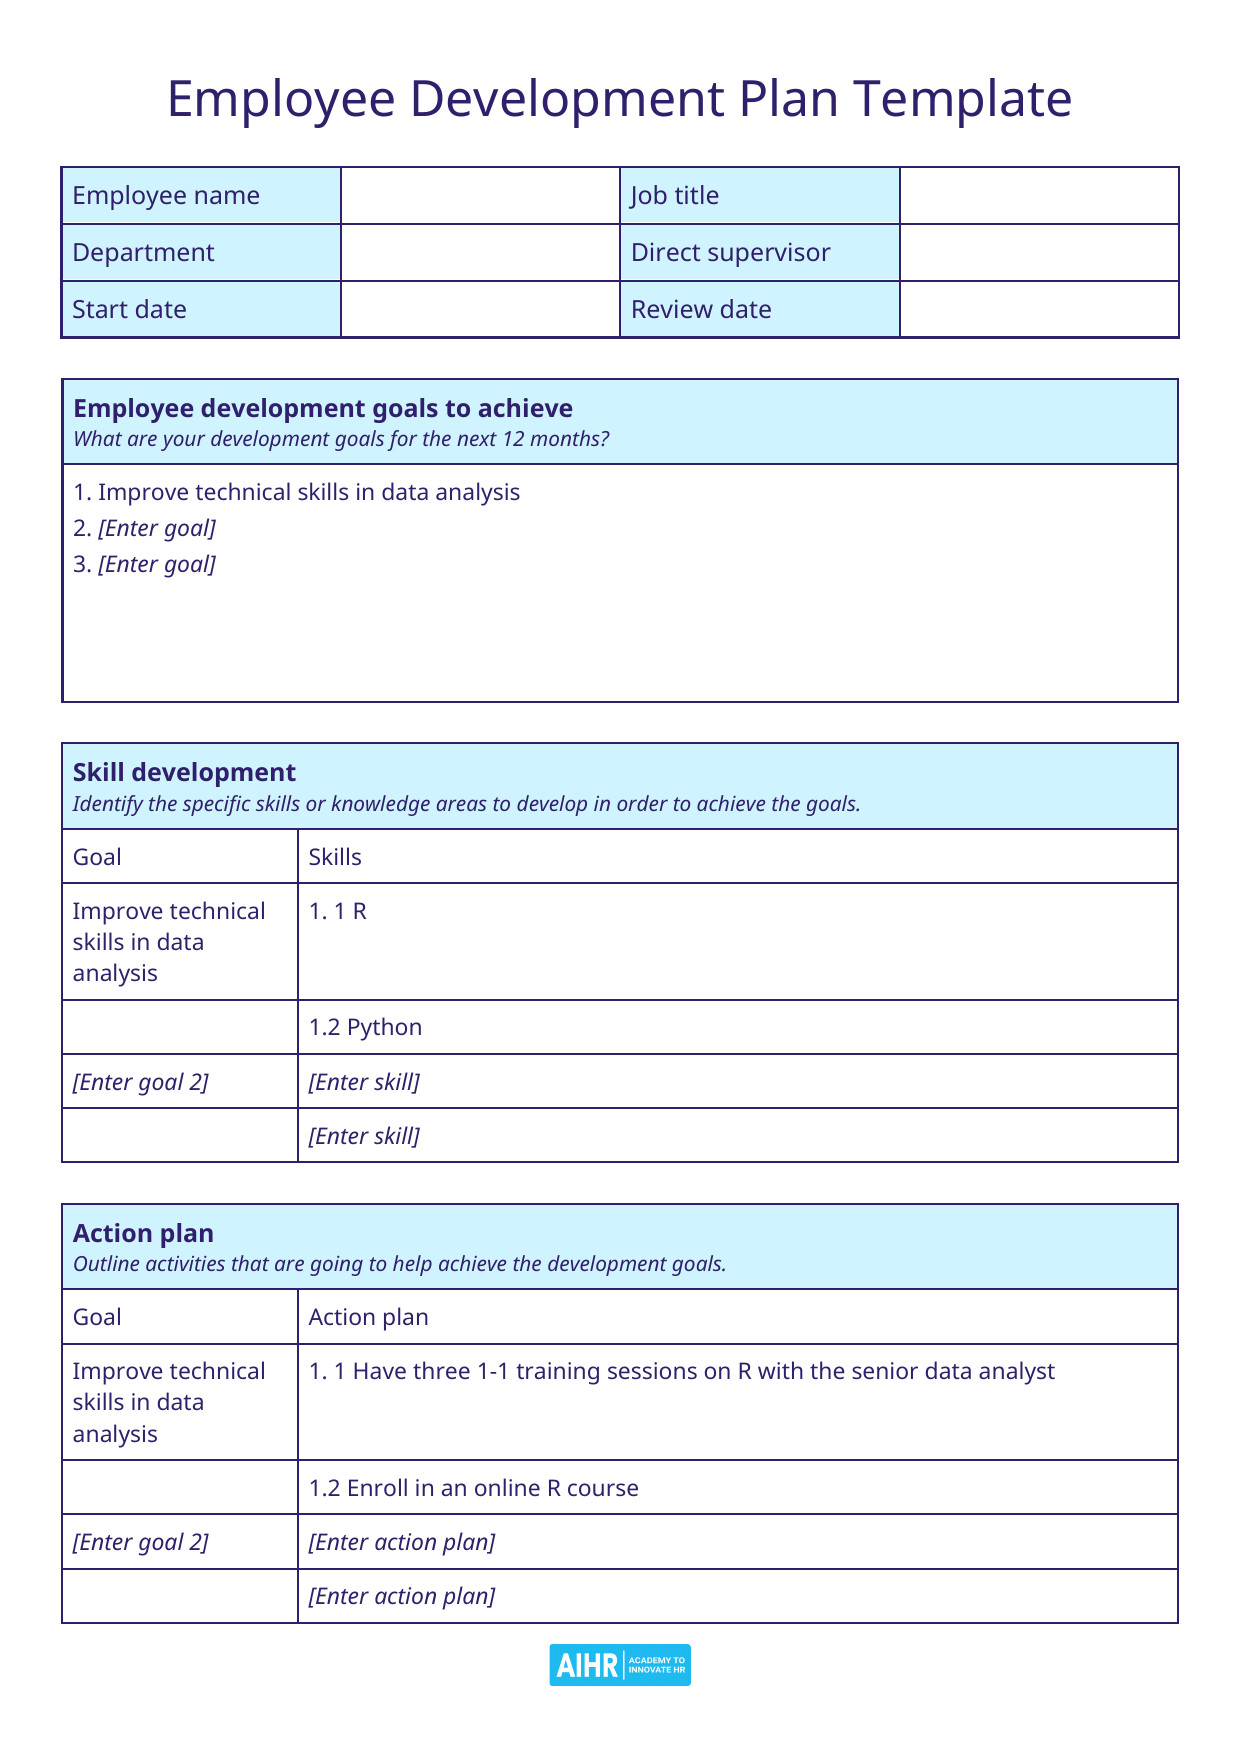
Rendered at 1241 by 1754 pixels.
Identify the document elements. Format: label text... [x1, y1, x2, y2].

table_cell [63, 1570, 297, 1622]
table_cell Goal [63, 830, 297, 882]
table_cell Department [63, 225, 340, 279]
table_header Action plan Outline activities that are going to help achieve the development goals. [63, 1205, 1177, 1288]
table_header Employee development goals to achieve What are your development goals for the next 12 months? [64, 380, 1177, 463]
table_cell [342, 225, 619, 279]
table_cell Start date [63, 282, 340, 336]
table_cell [Enter skill] [299, 1055, 1177, 1107]
table_cell [Enter skill] [299, 1109, 1177, 1161]
table_cell 1.2 Python [299, 1001, 1177, 1053]
table_cell [Enter action plan] [299, 1570, 1177, 1622]
table_header Employee name [63, 168, 340, 222]
table_cell [Enter action plan] [299, 1515, 1177, 1567]
table_cell Direct supervisor [621, 225, 899, 279]
table_cell Skills [299, 830, 1177, 882]
table_cell [Enter goal 2] [63, 1515, 297, 1567]
table_cell [63, 1109, 297, 1161]
table_cell [Enter goal 2] [63, 1055, 297, 1107]
table_cell Goal [63, 1290, 297, 1342]
table_cell 1. Improve technical skills in data analysis 2. [Enter goal] 3. [Enter goal] [64, 465, 1177, 701]
table_cell 1. 1 R [299, 884, 1177, 999]
table_cell Review date [621, 282, 899, 336]
table_cell Action plan [299, 1290, 1177, 1342]
table_cell Improve technical skills in data analysis [63, 884, 297, 999]
table_cell [63, 1461, 297, 1513]
table_header Job title [621, 168, 899, 222]
table_cell [63, 1001, 297, 1053]
table_header [342, 168, 619, 222]
table_cell 1.2 Enroll in an online R course [299, 1461, 1177, 1513]
table_cell [901, 282, 1178, 336]
picture [549, 1644, 691, 1686]
text Employee Development Plan Template [75, 63, 1165, 131]
table_header [901, 168, 1178, 222]
table_cell [901, 225, 1178, 279]
table_header Skill development Identify the specific skills or knowledge areas to develop in order to achieve the goals. [63, 744, 1177, 828]
table_cell [342, 282, 619, 336]
table_cell 1. 1 Have three 1-1 training sessions on R with the senior data analyst [299, 1345, 1177, 1459]
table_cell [63, 1345, 297, 1459]
